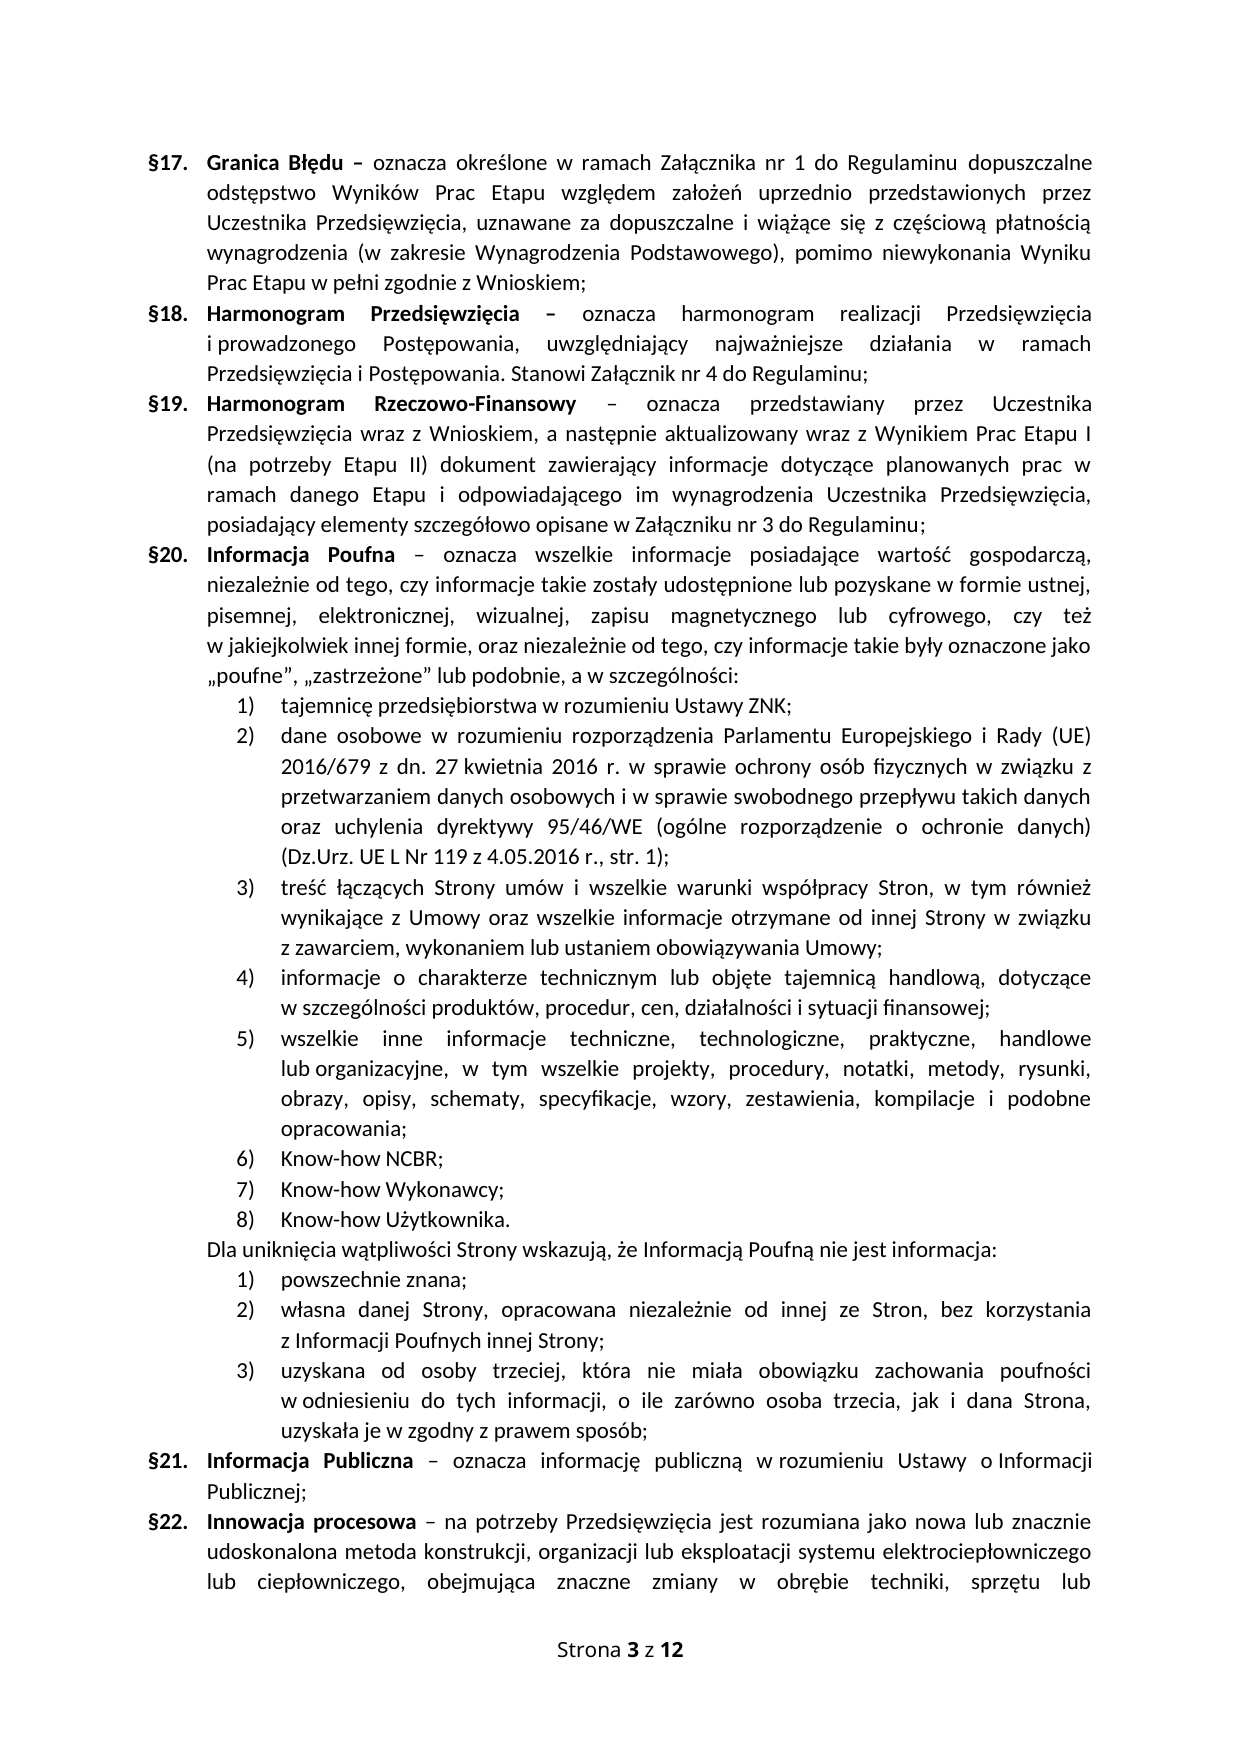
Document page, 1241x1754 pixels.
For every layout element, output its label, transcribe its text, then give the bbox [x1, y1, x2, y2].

list tajemnicę przedsiębiorstwa w rozumieniu Ustawy ZNK; [236, 691, 1093, 719]
list Informacja Poufna – oznacza wszelkie informacje posiadające wartość gospodarczą, niezależnie od tego, czy informacje takie zostały udostępnione lub pozyskane w formie ustnej, pisemnej, elektronicznej, wizualnej, zapisu magnetycznego lub cyfrowego, czy też w jakiejkolwiek innej formie, oraz niezależnie od tego, czy informacje takie były oznaczone jako „poufne”, „zastrzeżone” lub podobnie, a w szczególności: [148, 540, 1093, 689]
list uzyskana od osoby trzeciej, która nie miała obowiązku zachowania poufności w odniesieniu do tych informacji, o ile zarówno osoba trzecia, jak i dana Strona, uzyskała je w zgodny z prawem sposób; [236, 1356, 1093, 1444]
list wszelkie inne informacje techniczne, technologiczne, praktyczne, handlowe lub organizacyjne, w tym wszelkie projekty, procedury, notatki, metody, rysunki, obrazy, opisy, schematy, specyfikacje, wzory, zestawienia, kompilacje i podobne opracowania; [236, 1024, 1093, 1142]
list Informacja Publiczna – oznacza informację publiczną w rozumieniu Ustawy o Informacji Publicznej; [148, 1447, 1093, 1505]
list Harmonogram Rzeczowo-Finansowy – oznacza przedstawiany przez Uczestnika Przedsięwzięcia wraz z Wnioskiem, a następnie aktualizowany wraz z Wynikiem Prac Etapu I (na potrzeby Etapu II) dokument zawierający informacje dotyczące planowanych prac w ramach danego Etapu i odpowiadającego im wynagrodzenia Uczestnika Przedsięwzięcia, posiadający elementy szczegółowo opisane w Załączniku nr 3 do Regulaminu; [148, 389, 1093, 538]
list Know-how Wykonawcy; [236, 1175, 1093, 1203]
list treść łączących Strony umów i wszelkie warunki współpracy Stron, w tym również wynikające z Umowy oraz wszelkie informacje otrzymane od innej Strony w związku z zawarciem, wykonaniem lub ustaniem obowiązywania Umowy; [236, 873, 1093, 961]
list powszechnie znana; [236, 1265, 1093, 1293]
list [148, 1507, 1093, 1595]
list Know-how Użytkownika. [236, 1205, 1093, 1233]
list Harmonogram Przedsięwzięcia – oznacza harmonogram realizacji Przedsięwzięcia i prowadzonego Postępowania, uwzględniający najważniejsze działania w ramach Przedsięwzięcia i Postępowania. Stanowi Załącznik nr 4 do Regulaminu; [148, 299, 1093, 387]
list Granica Błędu – oznacza określone w ramach Załącznika nr 1 do Regulaminu dopuszczalne odstępstwo Wyników Prac Etapu względem założeń uprzednio przedstawionych przez Uczestnika Przedsięwzięcia, uznawane za dopuszczalne i wiążące się z częściową płatnością wynagrodzenia (w zakresie Wynagrodzenia Podstawowego), pomimo niewykonania Wyniku Prac Etapu w pełni zgodnie z Wnioskiem; [148, 148, 1093, 296]
list Know-how NCBR; [236, 1144, 1093, 1172]
list informacje o charakterze technicznym lub objęte tajemnicą handlową, dotyczące w szczególności produktów, procedur, cen, działalności i sytuacji finansowej; [236, 963, 1093, 1021]
list dane osobowe w rozumieniu rozporządzenia Parlamentu Europejskiego i Rady (UE) 2016/679 z dn. 27 kwietnia 2016 r. w sprawie ochrony osób fizycznych w związku z przetwarzaniem danych osobowych i w sprawie swobodnego przepływu takich danych oraz uchylenia dyrektywy 95/46/WE (ogólne rozporządzenie o ochronie danych) (Dz.Urz. UE L Nr 119 z 4.05.2016 r., str. 1); [236, 722, 1093, 870]
list własna danej Strony, opracowana niezależnie od innej ze Stron, bez korzystania z Informacji Poufnych innej Strony; [236, 1296, 1093, 1354]
list Dla uniknięcia wątpliwości Strony wskazują, że Informacją Poufną nie jest informacja: [207, 1235, 1093, 1263]
